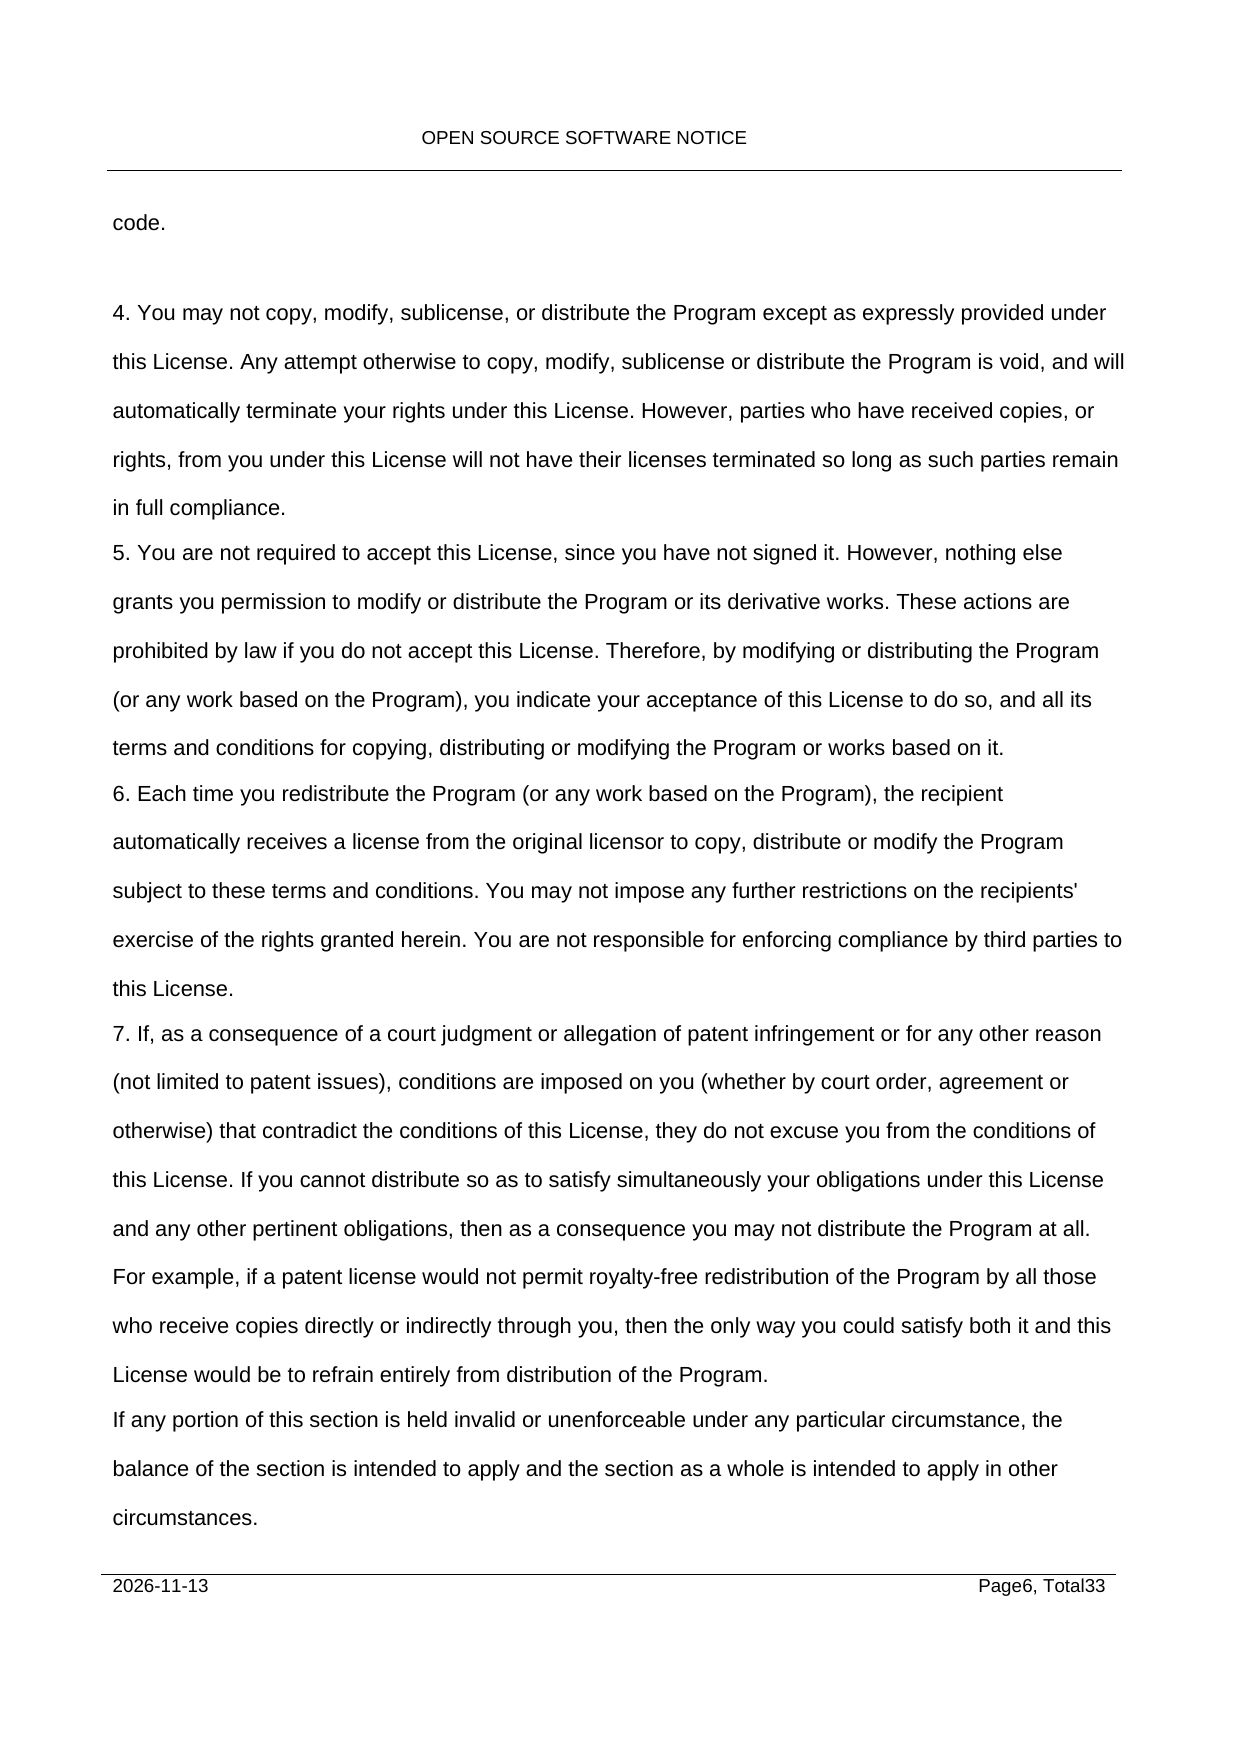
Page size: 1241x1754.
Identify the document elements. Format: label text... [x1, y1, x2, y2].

text 5. You are not required to accept this License, since you have not signed it. However, nothing else grants you permission to modify or distribute the Program or its derivative works. These actions are prohibited by law if you do not accept this License. Therefore, by modifying or distributing the Program (or any work based on the Program), you indicate your acceptance of this License to do so, and all its terms and conditions for copying, distributing or modifying the Program or works based on it. [112, 537, 1128, 764]
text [112, 206, 1128, 239]
text 4. You may not copy, modify, sublicense, or distribute the Program except as expressly provided under this License. Any attempt otherwise to copy, modify, sublicense or distribute the Program is void, and will automatically terminate your rights under this License. However, parties who have received copies, or rights, from you under this License will not have their licenses terminated so long as such parties remain in full compliance. [112, 297, 1128, 524]
text 7. If, as a consequence of a court judgment or allegation of patent infringement or for any other reason (not limited to patent issues), conditions are imposed on you (whether by court order, agreement or otherwise) that contradict the conditions of this License, they do not excuse you from the conditions of this License. If you cannot distribute so as to satisfy simultaneously your obligations under this License and any other pertinent obligations, then as a consequence you may not distribute the Program at all. For example, if a patent license would not permit royalty-free redistribution of the Program by all those who receive copies directly or indirectly through you, then the only way you could satisfy both it and this License would be to refrain entirely from distribution of the Program. [112, 1017, 1128, 1391]
text 6. Each time you redistribute the Program (or any work based on the Program), the recipient automatically receives a license from the original licensor to copy, distribute or modify the Program subject to these terms and conditions. You may not impose any further restrictions on the recipients' exercise of the rights granted herein. You are not responsible for enforcing compliance by third parties to this License. [112, 777, 1128, 1004]
text If any portion of this section is held invalid or unenforceable under any particular circumstance, the balance of the section is intended to apply and the section as a whole is intended to apply in other circumstances. [112, 1403, 1128, 1533]
